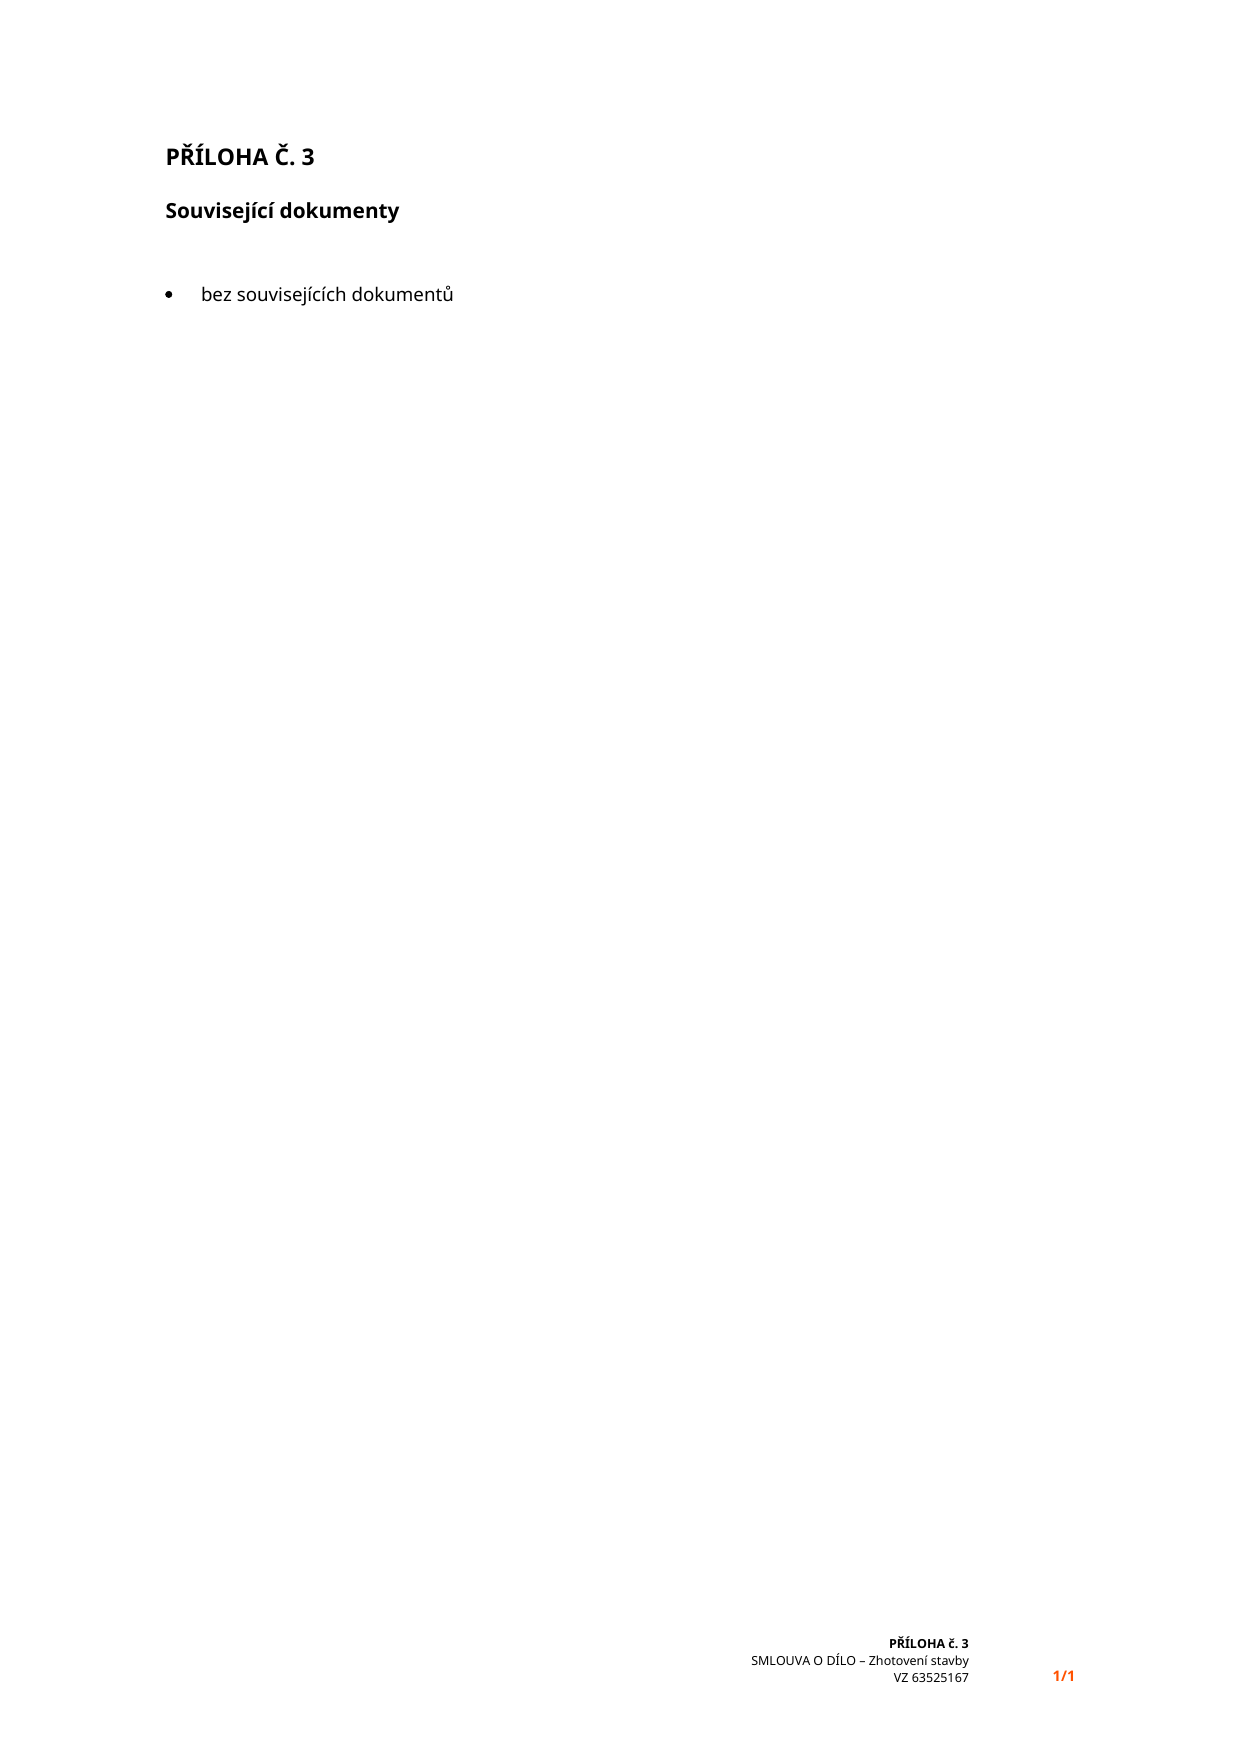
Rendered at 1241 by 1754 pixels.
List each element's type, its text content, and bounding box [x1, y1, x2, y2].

text Příloha č. 3 [165, 141, 1075, 173]
text bez souvisejících dokumentů [165, 281, 1075, 306]
text Související dokumenty [165, 197, 1075, 225]
